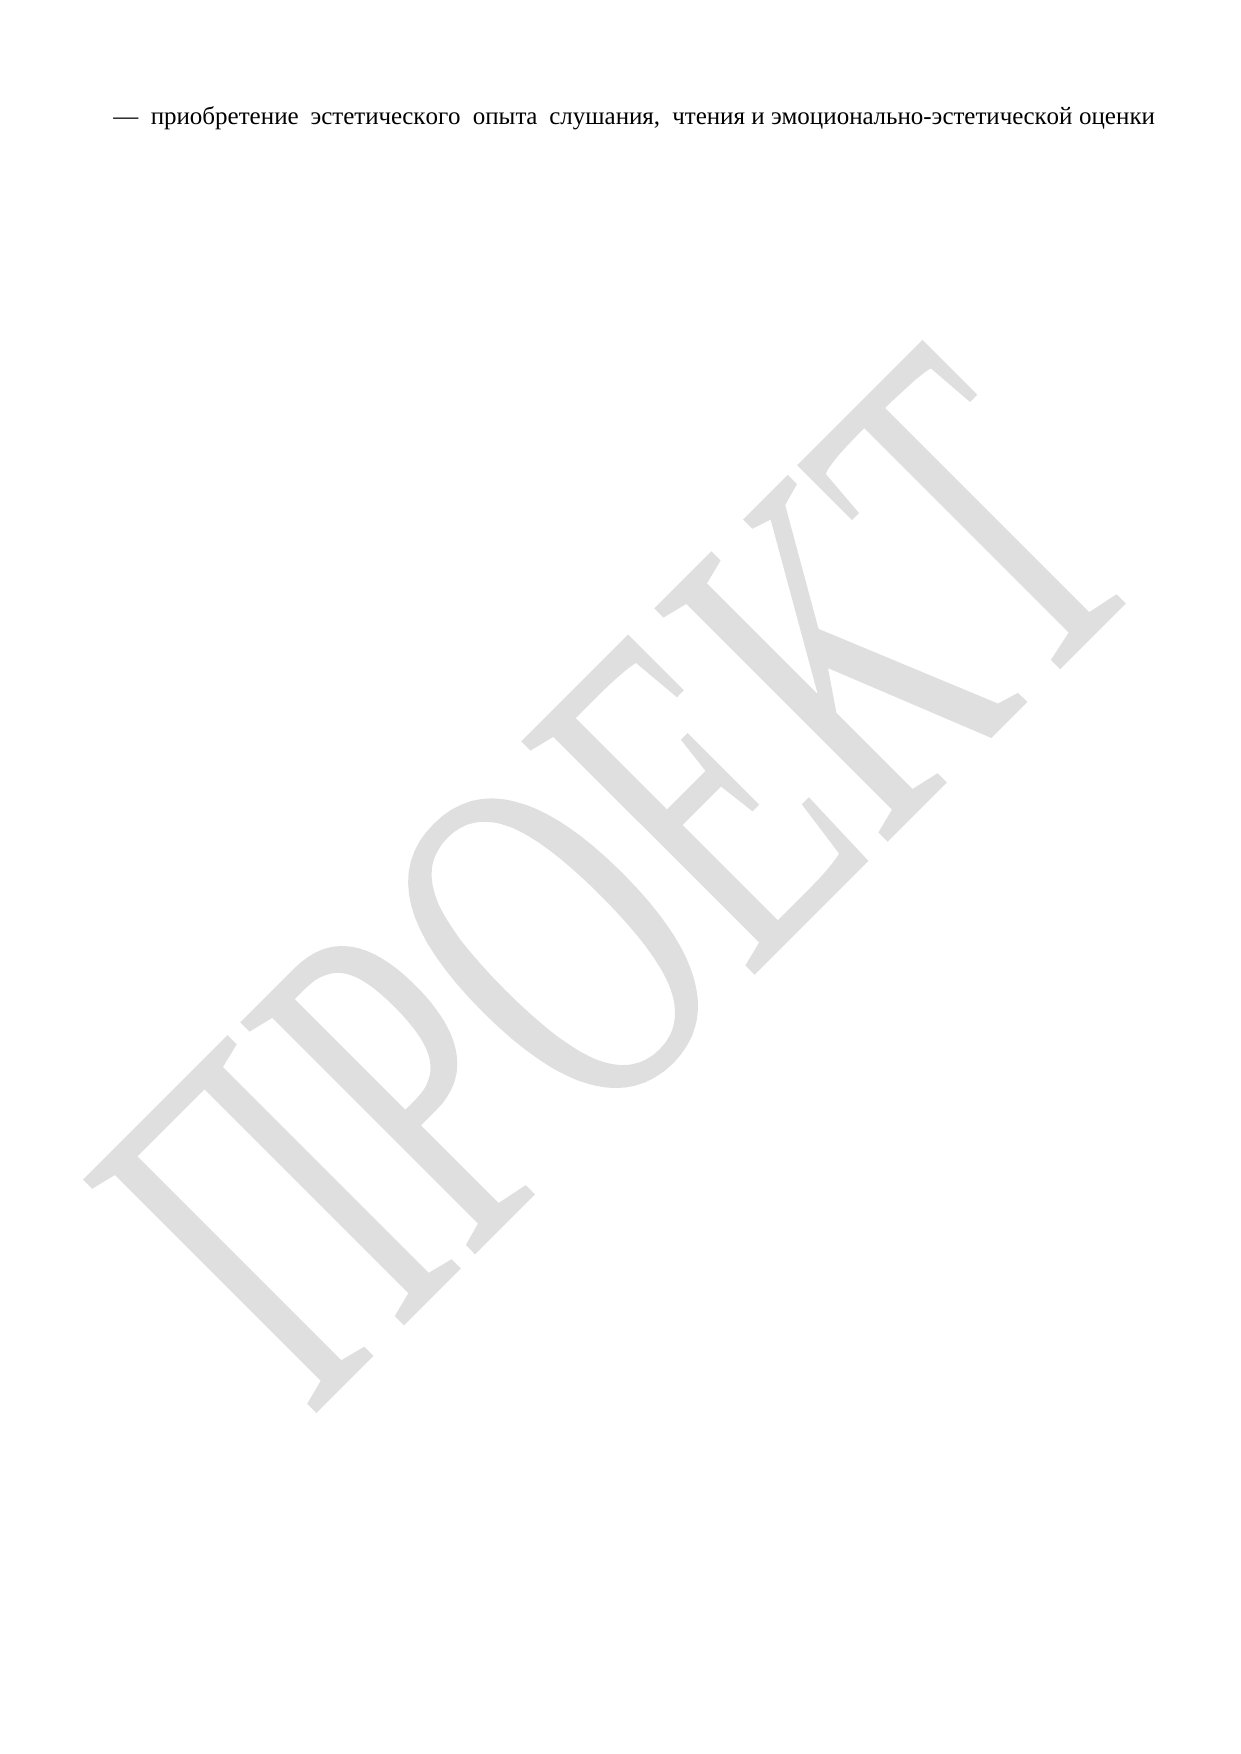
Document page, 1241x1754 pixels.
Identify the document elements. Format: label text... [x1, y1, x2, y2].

list приобретение эстетического опыта слушания, чтения и эмоционально-эстетической оценки [113, 101, 1182, 130]
